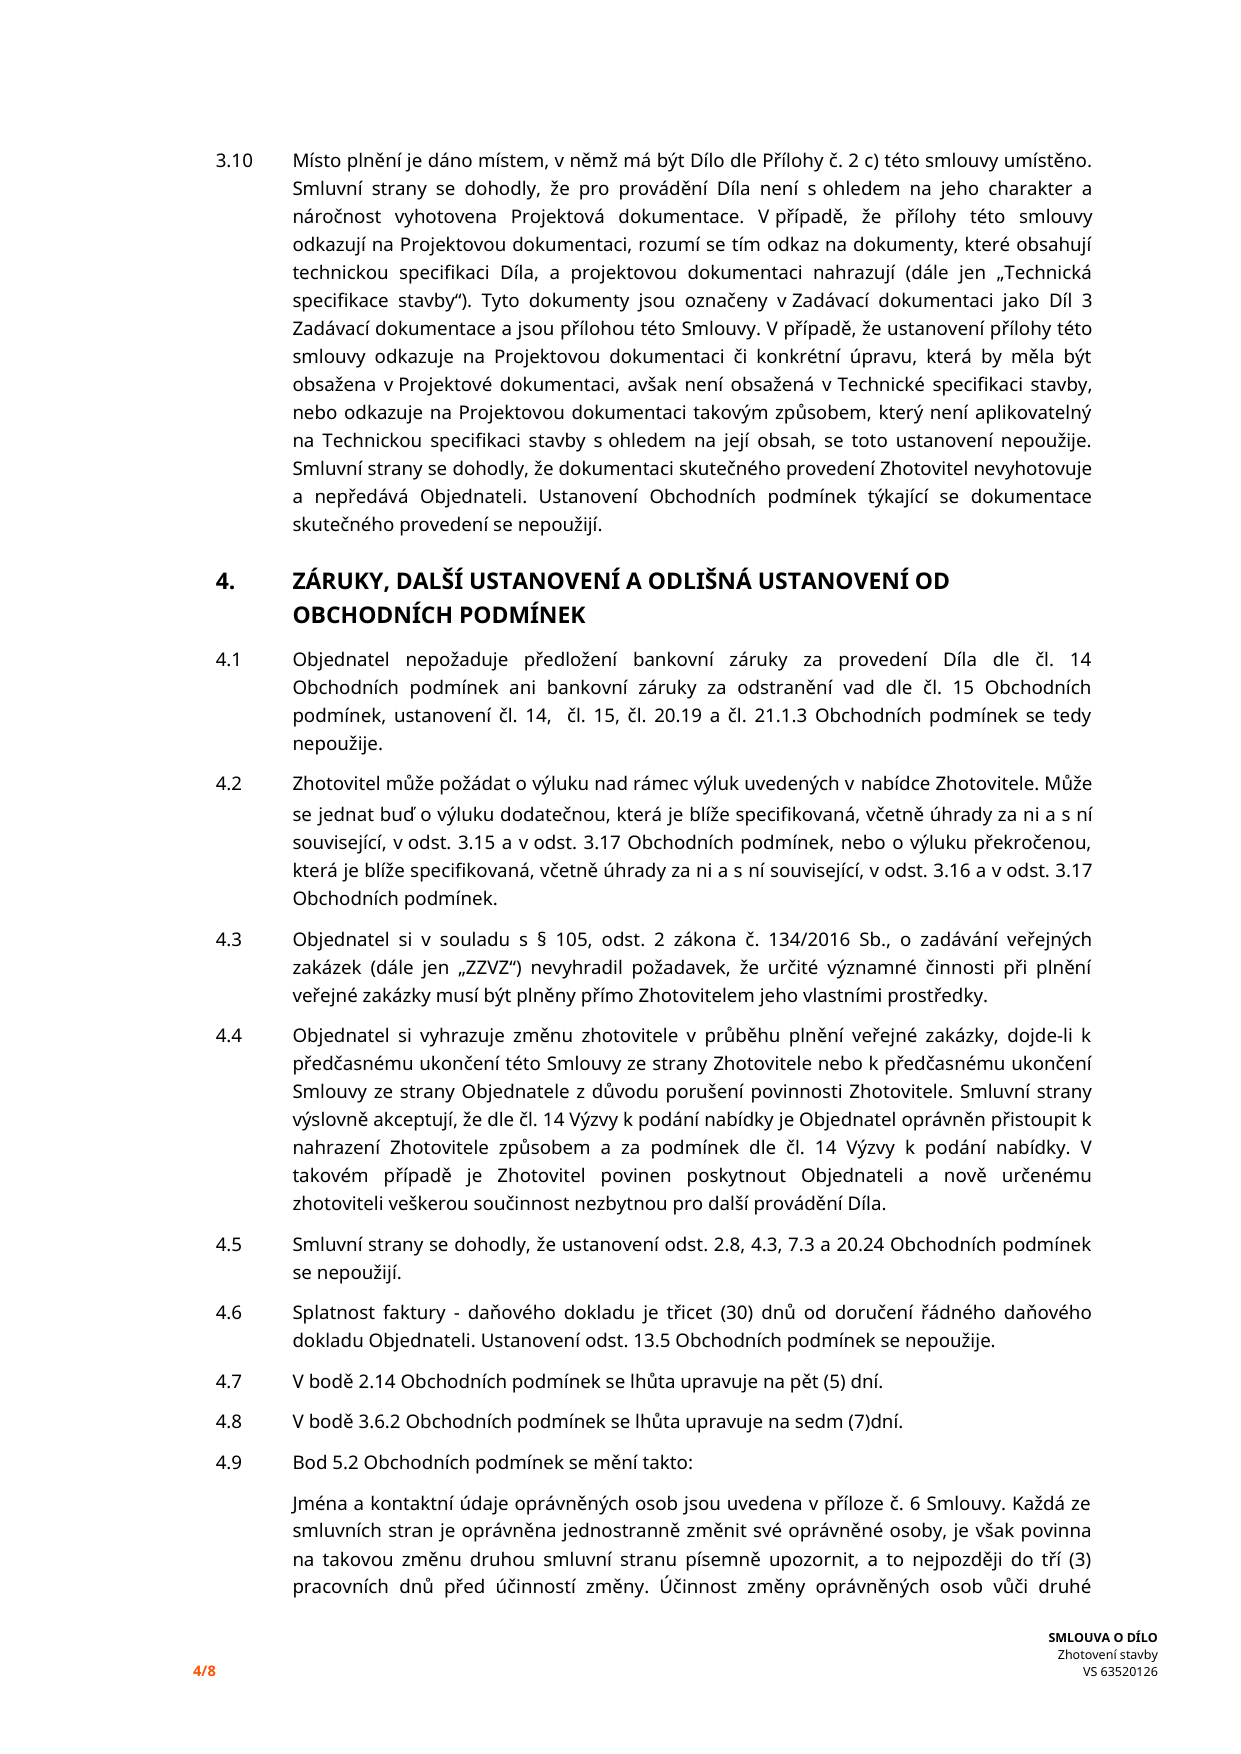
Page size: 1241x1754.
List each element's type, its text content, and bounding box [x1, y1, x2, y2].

text ZÁRUKY, DALŠÍ USTANOVENÍ A ODLIŠNÁ USTANOVENÍ OD OBCHODNÍCH PODMÍNEK [216, 565, 1093, 630]
text Smluvní strany se dohodly, že ustanovení odst. 2.8, 4.3, 7.3 a 20.24 Obchodních podmínek se nepoužijí. [216, 1231, 1093, 1285]
text Objednatel si vyhrazuje změnu zhotovitele v průběhu plnění veřejné zakázky, dojde-li k předčasnému ukončení této Smlouvy ze strany Zhotovitele nebo k předčasnému ukončení Smlouvy ze strany Objednatele z důvodu porušení povinnosti Zhotovitele. Smluvní strany výslovně akceptují, že dle čl. 14 Výzvy k podání nabídky je Objednatel oprávněn přistoupit k nahrazení Zhotovitele způsobem a za podmínek dle čl. 14 Výzvy k podání nabídky. V takovém případě je Zhotovitel povinen poskytnout Objednateli a nově určenému zhotoviteli veškerou součinnost nezbytnou pro další provádění Díla. [216, 1022, 1093, 1216]
text Bod 5.2 Obchodních podmínek se mění takto: [216, 1449, 1093, 1475]
text Splatnost faktury - daňového dokladu je třicet (30) dnů od doručení řádného daňového dokladu Objednateli. Ustanovení odst. 13.5 Obchodních podmínek se nepoužije. [216, 1300, 1093, 1353]
text Objednatel nepožaduje předložení bankovní záruky za provedení Díla dle čl. 14 Obchodních podmínek ani bankovní záruky za odstranění vad dle čl. 15 Obchodních podmínek, ustanovení čl. 14, čl. 15, čl. 20.19 a čl. 21.1.3 Obchodních podmínek se tedy nepoužije. [216, 646, 1093, 756]
text V bodě 3.6.2 Obchodních podmínek se lhůta upravuje na sedm (7)dní. [216, 1409, 1093, 1434]
text V bodě 2.14 Obchodních podmínek se lhůta upravuje na pět (5) dní. [216, 1368, 1093, 1394]
text Místo plnění je dáno místem, v němž má být Dílo dle Přílohy č. 2 c) této smlouvy umístěno. Smluvní strany se dohodly, že pro provádění Díla není s ohledem na jeho charakter a náročnost vyhotovena Projektová dokumentace. V případě, že přílohy této smlouvy odkazují na Projektovou dokumentaci, rozumí se tím odkaz na dokumenty, které obsahují technickou specifikaci Díla, a projektovou dokumentaci nahrazují (dále jen „Technická specifikace stavby“). Tyto dokumenty jsou označeny v Zadávací dokumentaci jako Díl 3 Zadávací dokumentace a jsou přílohou této Smlouvy. V případě, že ustanovení přílohy této smlouvy odkazuje na Projektovou dokumentaci či konkrétní úpravu, která by měla být obsažena v Projektové dokumentaci, avšak není obsažená v Technické specifikaci stavby, nebo odkazuje na Projektovou dokumentaci takovým způsobem, který není aplikovatelný na Technickou specifikaci stavby s ohledem na její obsah, se toto ustanovení nepoužije. Smluvní strany se dohodly, že dokumentaci skutečného provedení Zhotovitel nevyhotovuje a nepředává Objednateli. Ustanovení Obchodních podmínek týkající se dokumentace skutečného provedení se nepoužijí. [216, 147, 1093, 537]
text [292, 1490, 1093, 1599]
text Zhotovitel může požádat o výluku nad rámec výluk uvedených v nabídce Zhotovitele. Může se jednat buď o výluku dodatečnou, která je blíže specifikovaná, včetně úhrady za ni a s ní související, v odst. 3.15 a v odst. 3.17 Obchodních podmínek, nebo o výluku překročenou, která je blíže specifikovaná, včetně úhrady za ni a s ní související, v odst. 3.16 a v odst. 3.17 Obchodních podmínek. [216, 771, 1093, 911]
text Objednatel si v souladu s § 105, odst. 2 zákona č. 134/2016 Sb., o zadávání veřejných zakázek (dále jen „ZZVZ“) nevyhradil požadavek, že určité významné činnosti při plnění veřejné zakázky musí být plněny přímo Zhotovitelem jeho vlastními prostředky. [216, 926, 1093, 1007]
